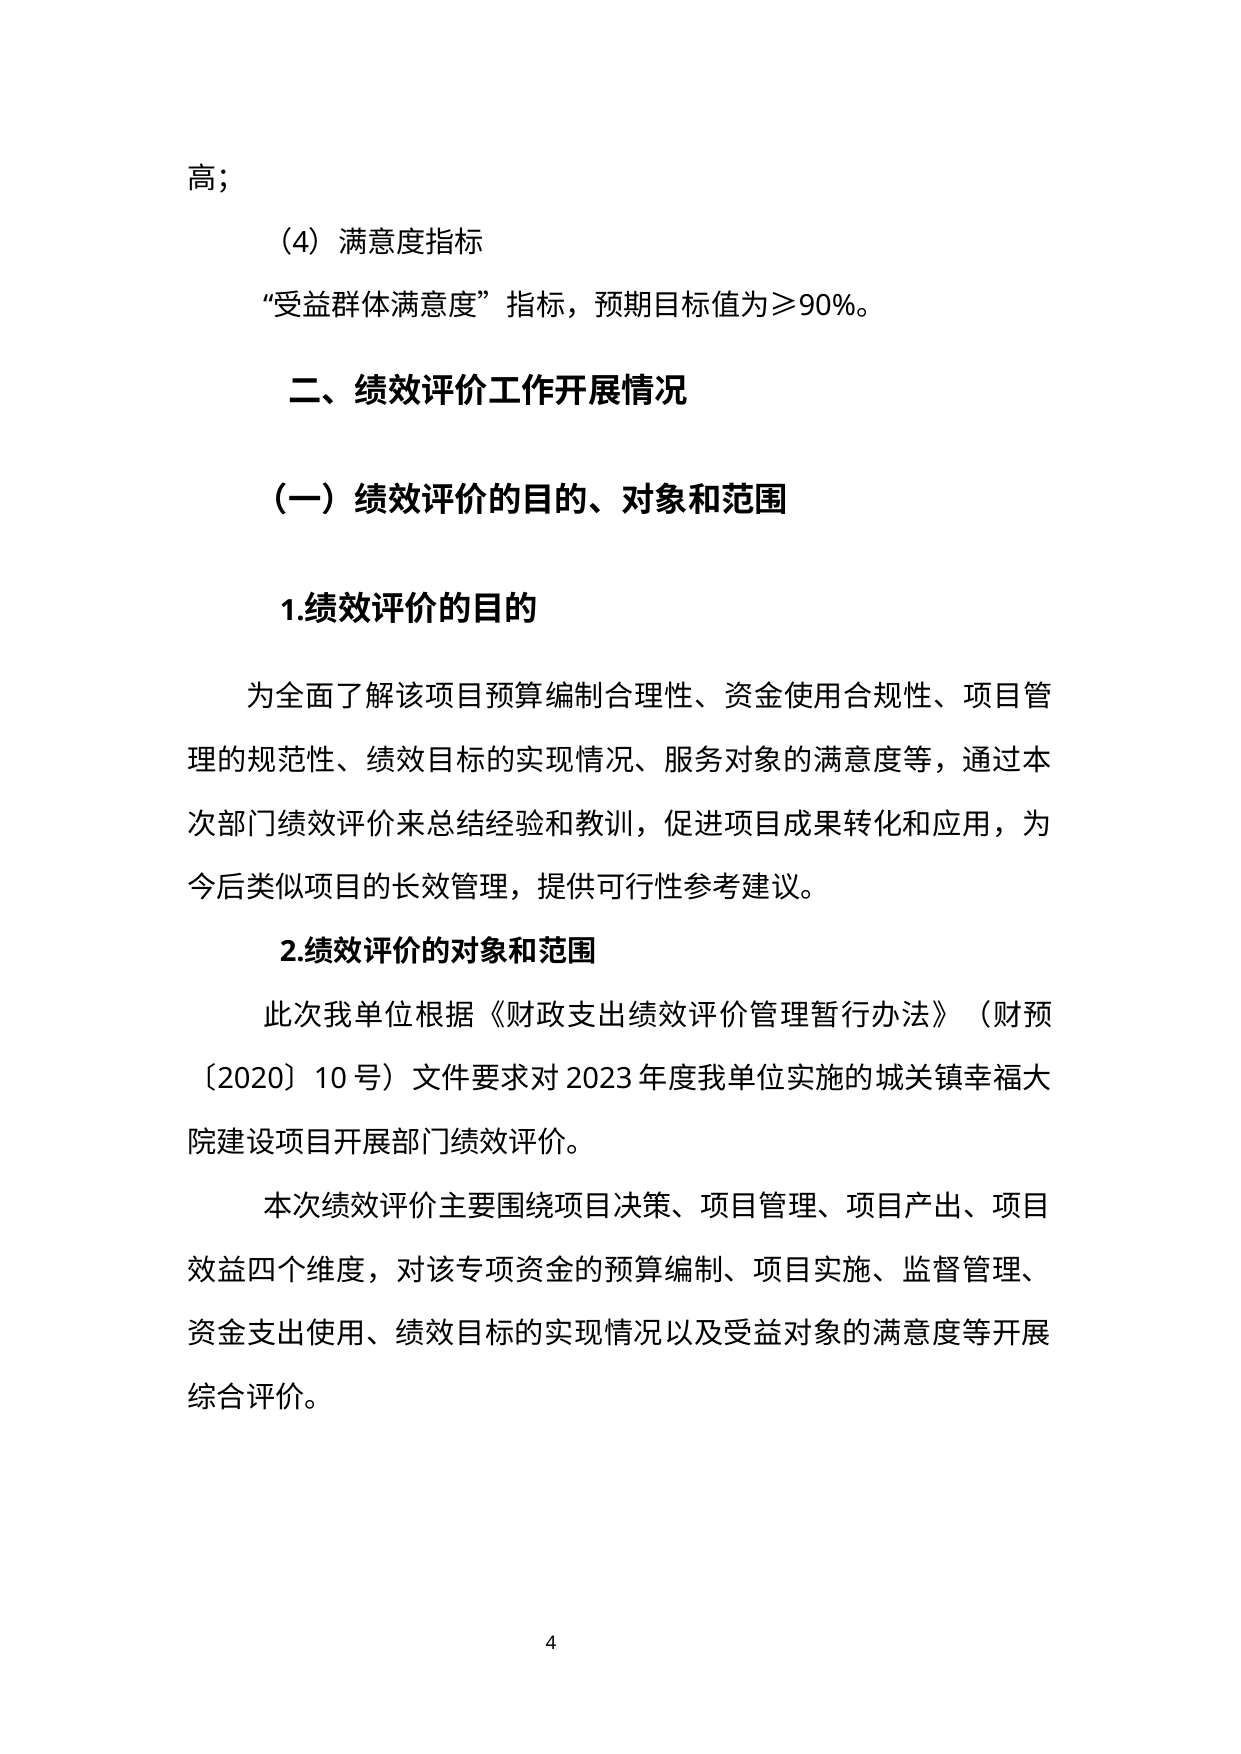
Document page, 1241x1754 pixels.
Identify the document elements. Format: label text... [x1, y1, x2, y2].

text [187, 154, 1053, 197]
text （4）满意度指标 [187, 218, 1053, 261]
text “受益群体满意度”指标，预期目标值为≥90%。 [187, 282, 1053, 324]
text 为全面了解该项目预算编制合理性、资金使用合规性、项目管理的规范性、绩效目标的实现情况、服务对象的满意度等，通过本次部门绩效评价来总结经验和教训，促进项目成果转化和应用，为今后类似项目的长效管理，提供可行性参考建议。 [187, 673, 1053, 906]
text 本次绩效评价主要围绕项目决策、项目管理、项目产出、项目效益四个维度，对该专项资金的预算编制、项目实施、监督管理、资金支出使用、绩效目标的实现情况以及受益对象的满意度等开展综合评价。 [187, 1182, 1053, 1416]
subtitle 2.绩效评价的对象和范围 [187, 927, 1053, 970]
text 此次我单位根据《财政支出绩效评价管理暂行办法》（财预〔2020〕10号）文件要求对2023年度我单位实施的城关镇幸福大院建设项目开展部门绩效评价。 [187, 991, 1053, 1161]
subtitle 绩效评价的目的、对象和范围 [187, 454, 1053, 539]
subtitle 1.绩效评价的目的 [187, 563, 1053, 648]
subtitle 二、绩效评价工作开展情况 [187, 345, 1053, 430]
